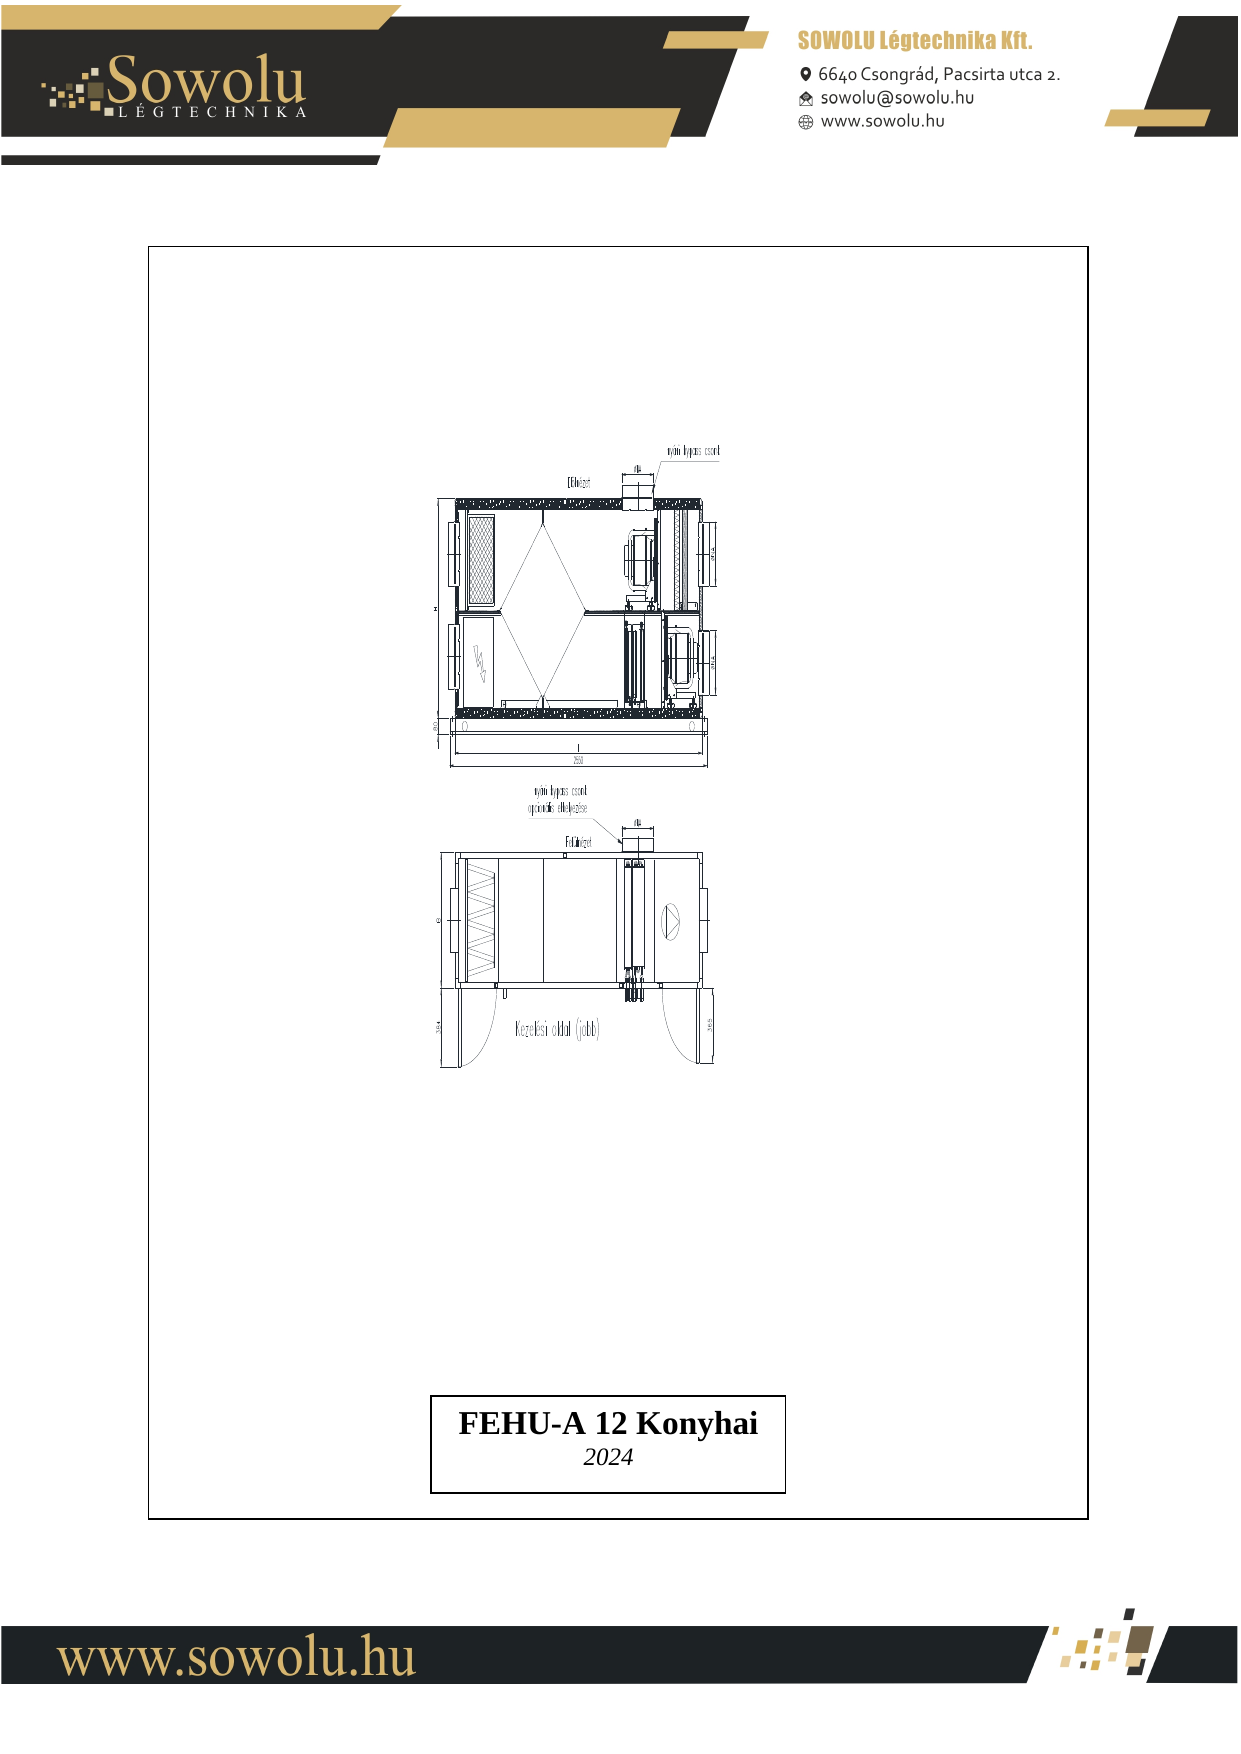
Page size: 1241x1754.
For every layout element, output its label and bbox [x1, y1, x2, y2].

picture [0, 1608, 1236, 1684]
picture [0, 5, 1238, 164]
